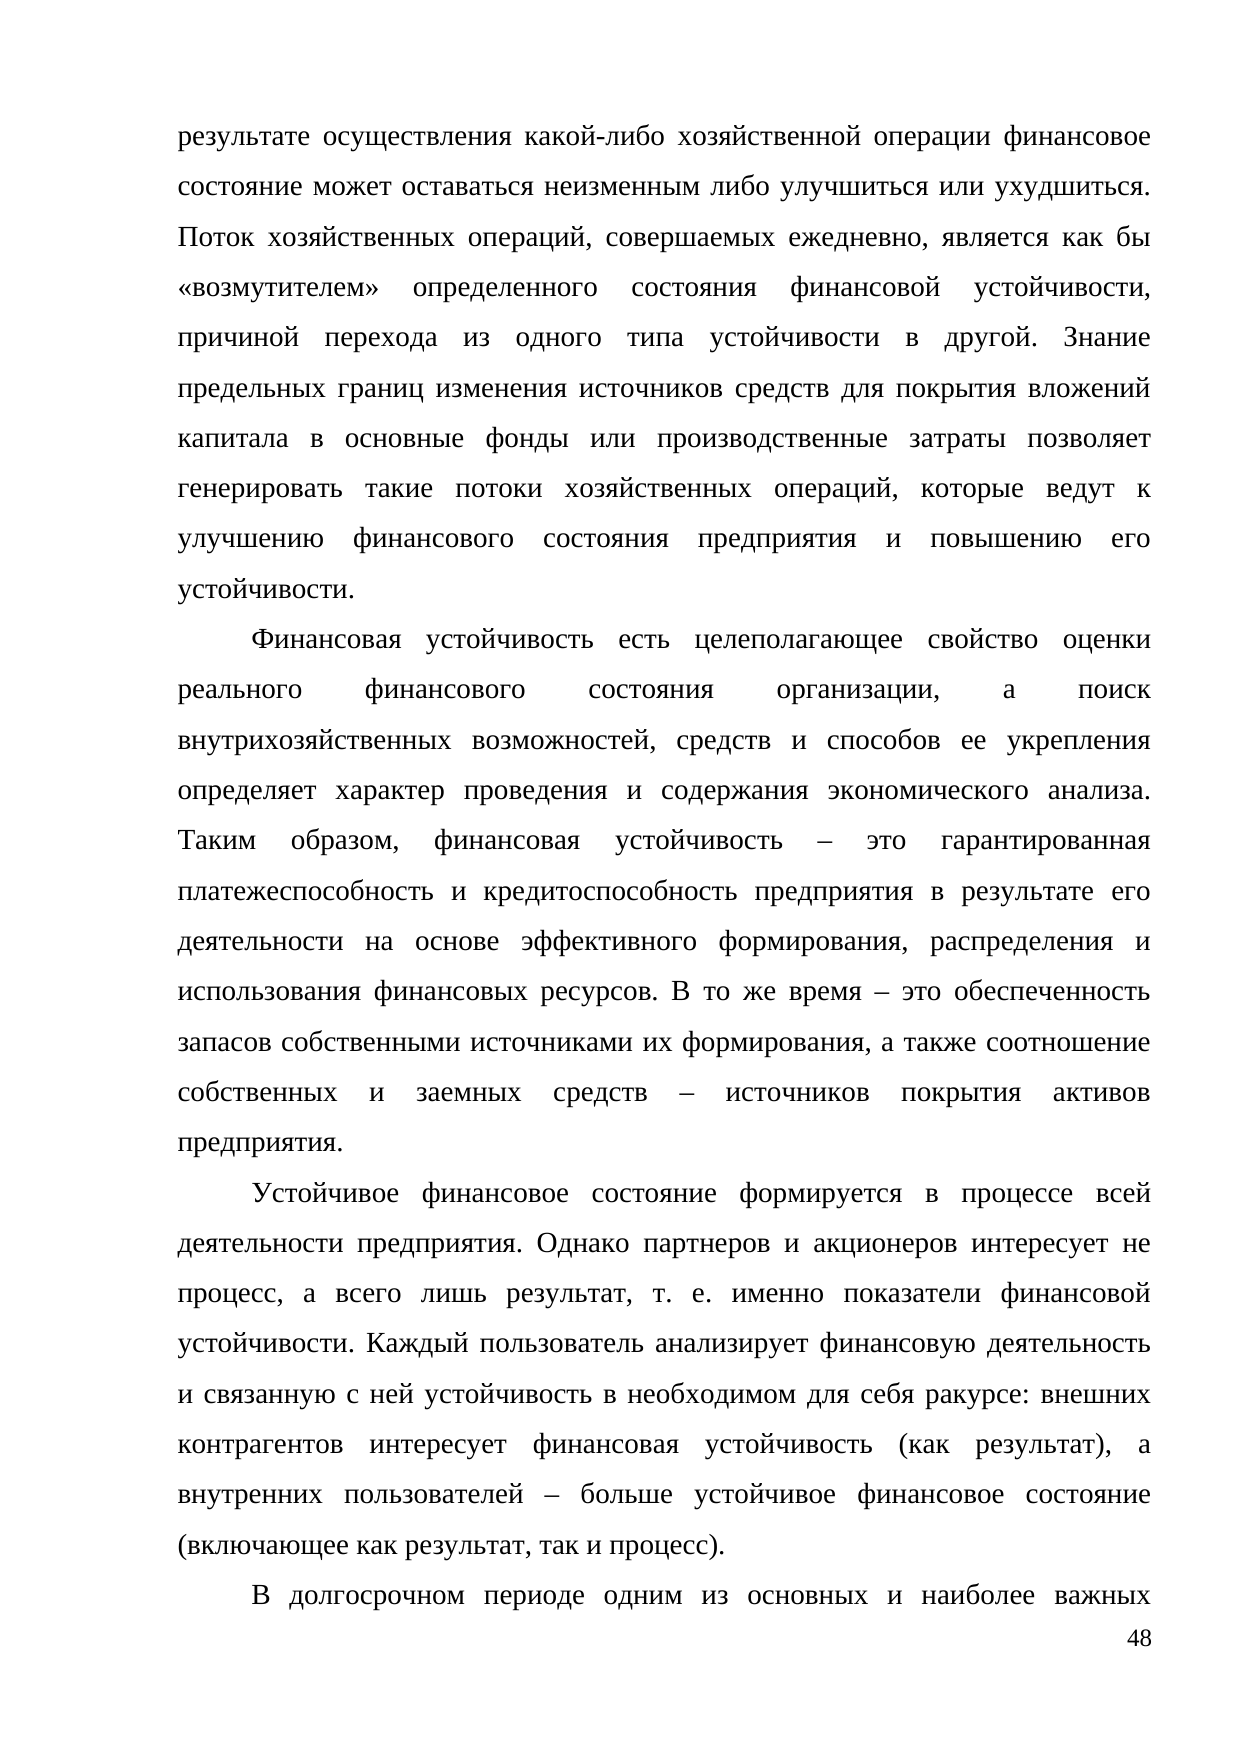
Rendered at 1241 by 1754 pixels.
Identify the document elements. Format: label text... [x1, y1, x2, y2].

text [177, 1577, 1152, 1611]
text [177, 118, 1152, 604]
text Финансовая устойчивость есть целеполагающее свойство оценки реального финансового состояния организации, а поиск внутрихозяйственных возможностей, средств и способов ее укрепления определяет характер проведения и содержания экономического анализа. Таким образом, финансовая устойчивость – это гарантированная платежеспособность и кредитоспособность предприятия в результате его деятельности на основе эффективного формирования, распределения и использования финансовых ресурсов. В то же время – это обеспеченность запасов собственными источниками их формирования, а также соотношение собственных и заемных средств – источников покрытия активов предприятия. [177, 621, 1152, 1158]
text Устойчивое финансовое состояние формируется в процессе всей деятельности предприятия. Однако партнеров и акционеров интересует не процесс, а всего лишь результат, т. е. именно показатели финансовой устойчивости. Каждый пользователь анализирует финансовую деятельность и связанную с ней устойчивость в необходимом для себя ракурсе: внешних контрагентов интересует финансовая устойчивость (как результат), а внутренних пользователей – больше устойчивое финансовое состояние (включающее как результат, так и процесс). [177, 1175, 1152, 1560]
